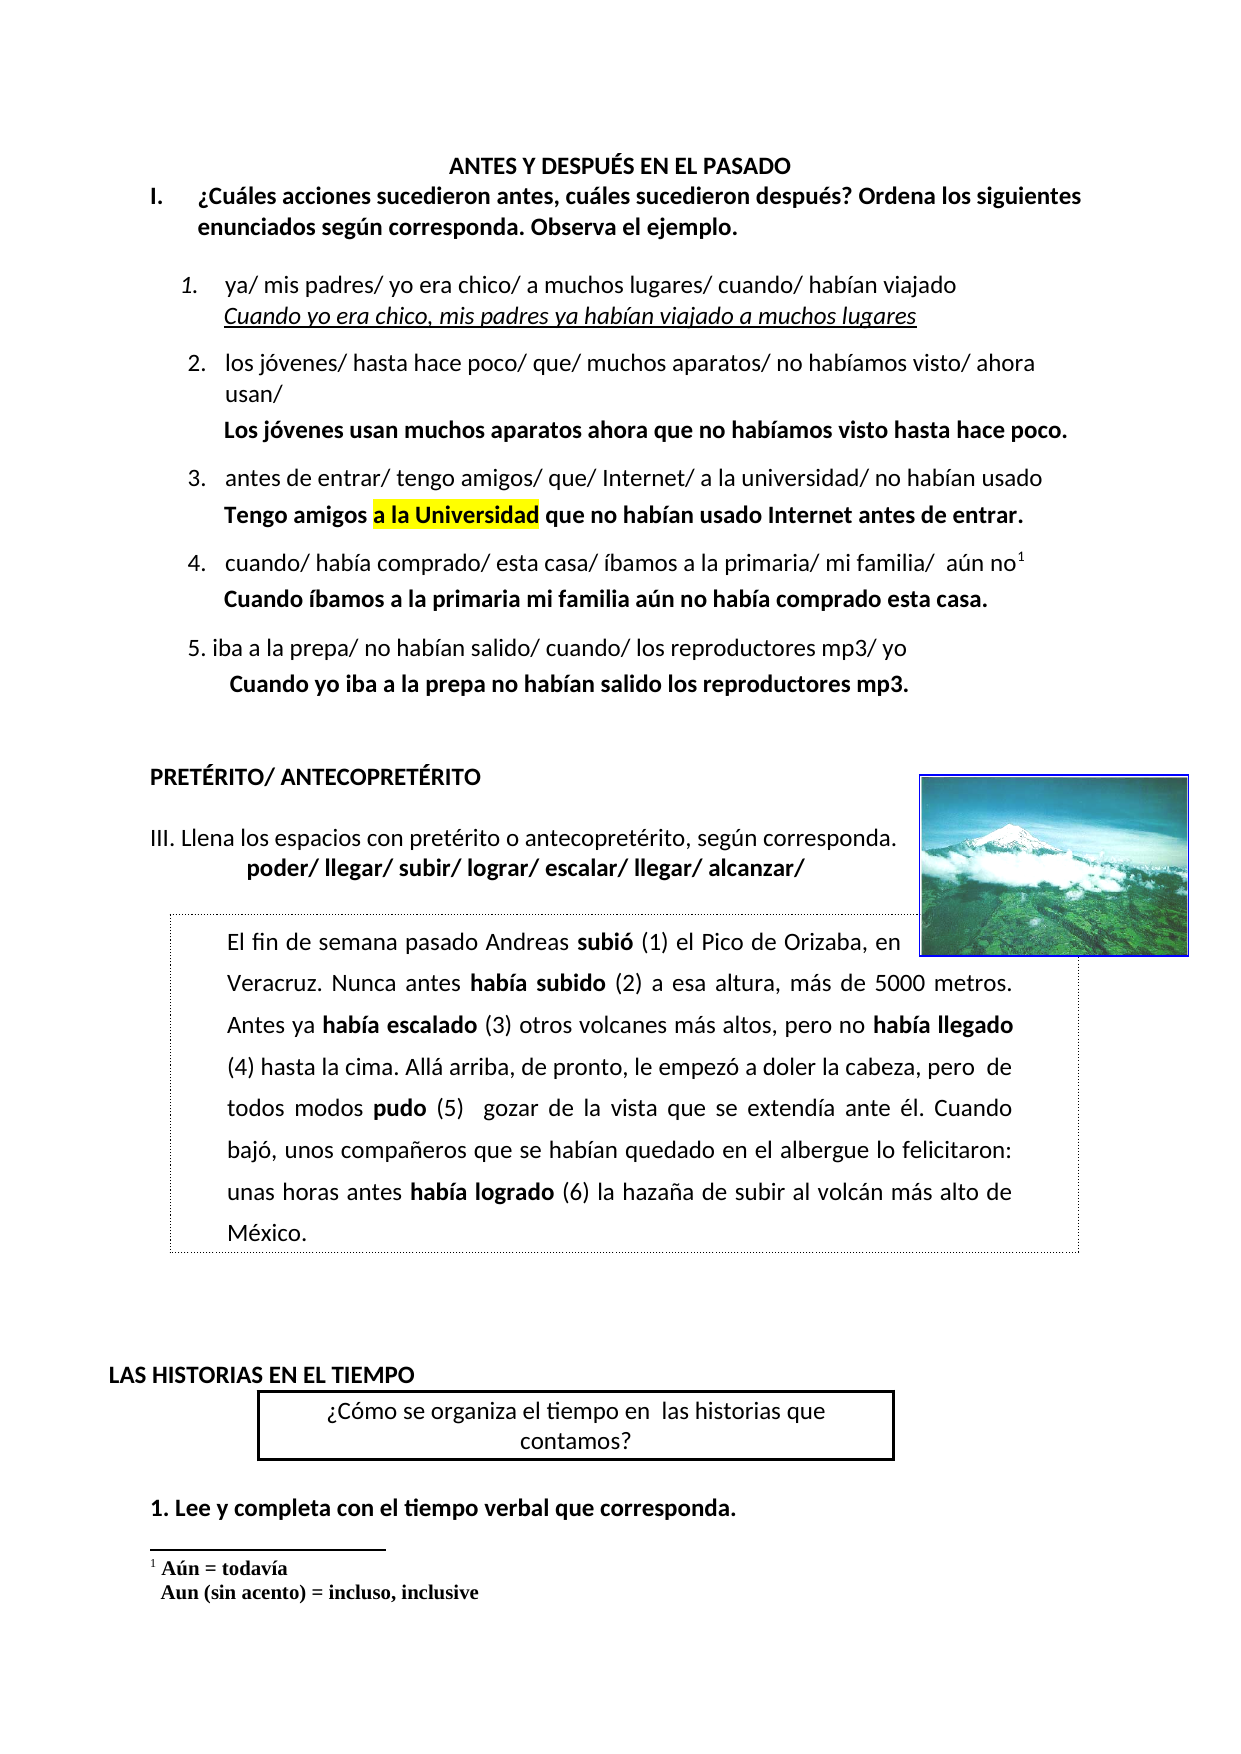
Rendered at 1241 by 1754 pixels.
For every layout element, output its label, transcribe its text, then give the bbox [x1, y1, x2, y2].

list ya/ mis padres/ yo era chico/ a muchos lugares/ cuando/ habían viajado [179, 269, 1090, 300]
text Cuando yo era chico, mis padres ya habían viajado a muchos lugares [224, 300, 1090, 331]
text Tengo amigos a la Universidad que no habían usado Internet antes de entrar. [224, 493, 1090, 531]
text El fin de semana pasado Andreas subió (1) el Pico de Orizaba, en Veracruz. Nunca antes había subido (2) a esa altura, más de 5000 metros. Antes ya había escalado (3) otros volcanes más altos, pero no había llegado (4) hasta la cima. Allá arriba, de pronto, le empezó a doler la cabeza, pero de todos modos pudo (5) gozar de la vista que se extendía ante él. Cuando bajó, unos compañeros que se habían quedado en el albergue lo felicitaron: unas horas antes había logrado (6) la hazaña de subir al volcán más alto de México. [169, 913, 1079, 1253]
text ¿Cómo se organiza el tiempo en las historias que contamos? [260, 1393, 892, 1458]
text 1. Lee y completa con el tiempo verbal que corresponda. [109, 1492, 1090, 1522]
list cuando/ había comprado/ esta casa/ íbamos a la primaria/ mi familia/ aún no [187, 547, 1090, 578]
text PRETÉRITO/ ANTECOPRETÉRITO [150, 761, 1090, 791]
text Los jóvenes usan muchos aparatos ahora que no habíamos visto hasta hace poco. [224, 408, 1090, 446]
text Cuando yo iba a la prepa no habían salido los reproductores mp3. [224, 662, 1090, 700]
list antes de entrar/ tengo amigos/ que/ Internet/ a la universidad/ no habían usado [187, 462, 1090, 493]
text Cuando íbamos a la primaria mi familia aún no había comprado esta casa. [224, 578, 1090, 615]
text I. ¿Cuáles acciones sucedieron antes, cuáles sucedieron después? Ordena los siguientes enunciados según corresponda. Observa el ejemplo. [150, 181, 1090, 242]
text 5. iba a la prepa/ no habían salido/ cuando/ los reproductores mp3/ yo [187, 632, 1090, 662]
list los jóvenes/ hasta hace poco/ que/ muchos aparatos/ no habíamos visto/ ahora usan/ [187, 347, 1090, 408]
text poder/ llegar/ subir/ lograr/ escalar/ llegar/ alcanzar/ [150, 852, 919, 883]
text LAS HISTORIAS EN EL TIEMPO [109, 1359, 1090, 1390]
text III. Llena los espacios con pretérito o antecopretérito, según corresponda. [150, 822, 919, 852]
text ANTES Y DESPUÉS EN EL PASADO [150, 150, 1090, 181]
